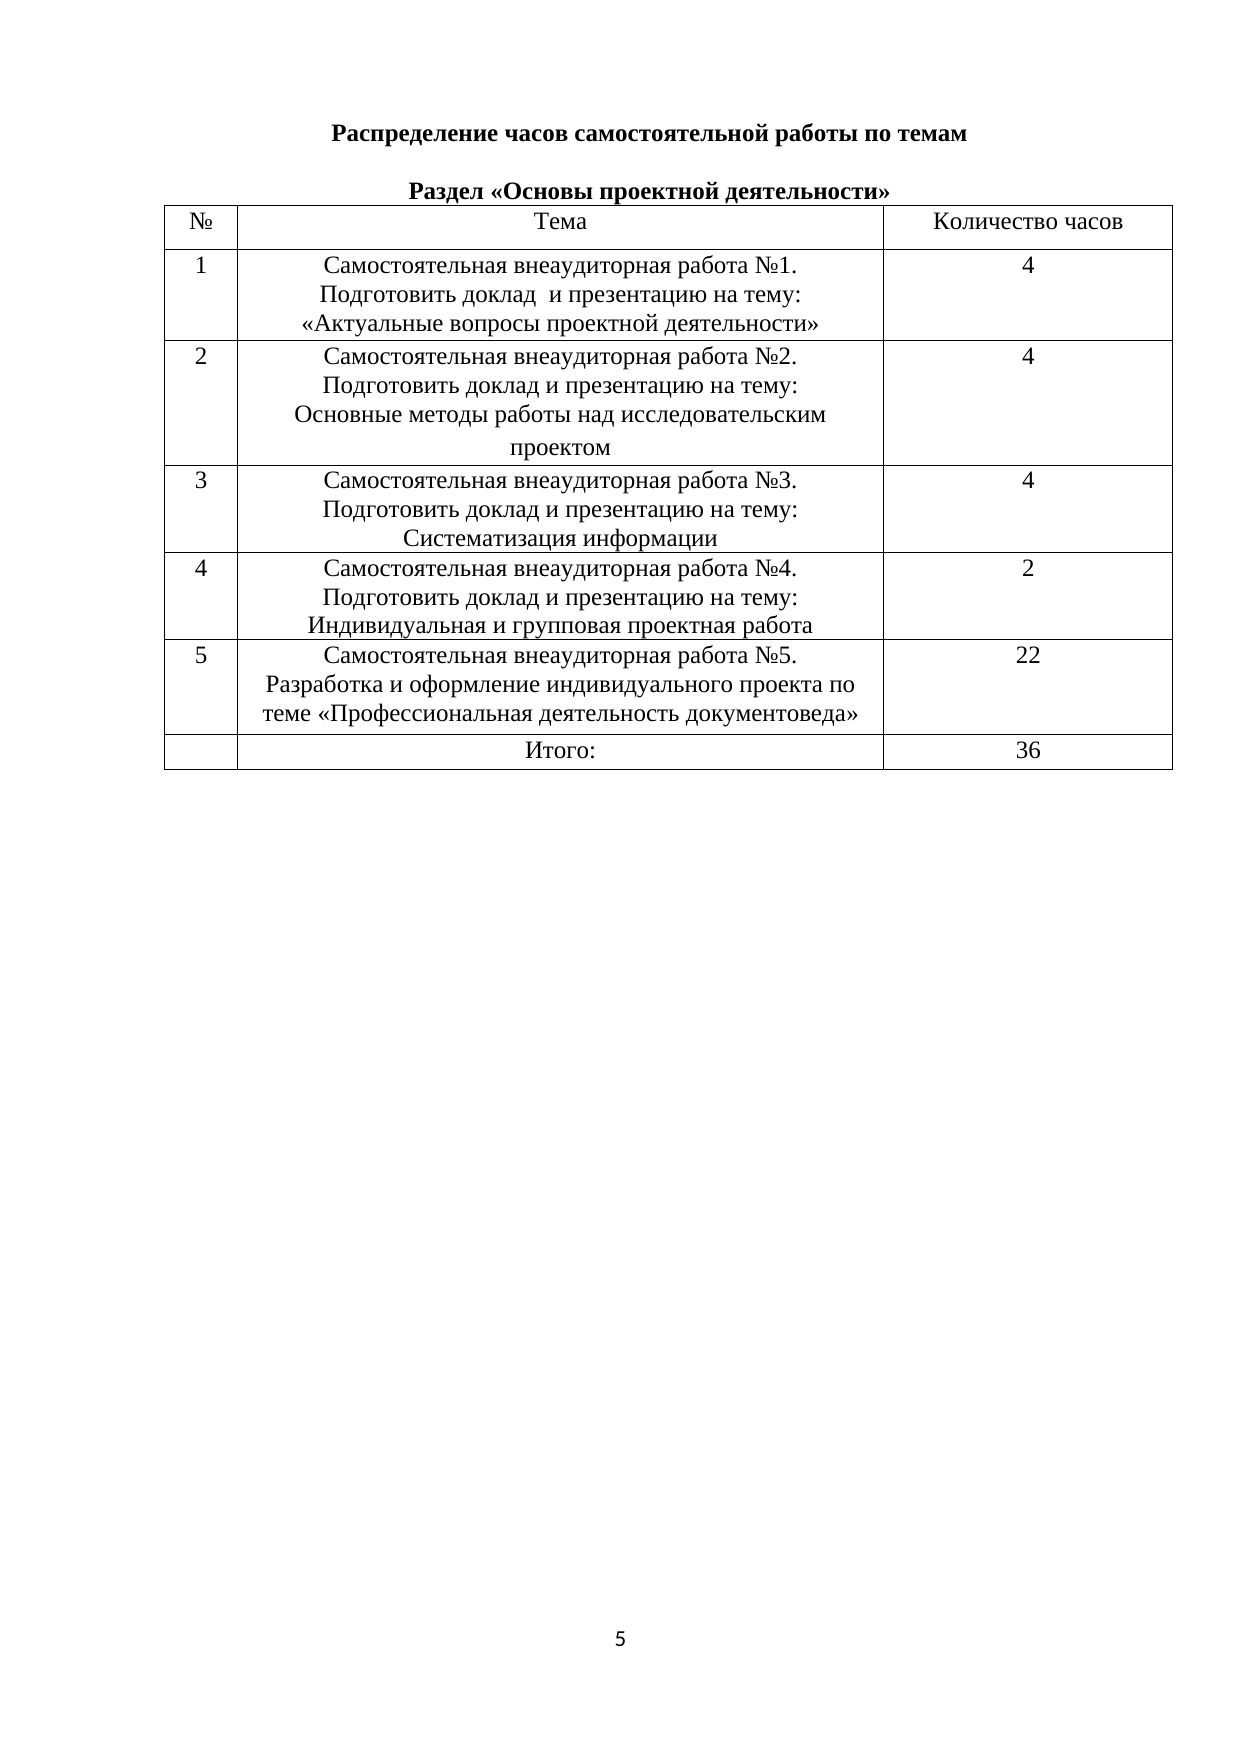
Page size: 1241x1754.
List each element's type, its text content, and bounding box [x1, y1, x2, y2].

table_cell Самостоятельная внеаудиторная работа №2. Подготовить доклад и презентацию на тему: Основные методы работы над исследовательским проектом [238, 341, 883, 464]
table_cell Самостоятельная внеаудиторная работа №3. Подготовить доклад и презентацию на тему: Систематизация информации [238, 466, 883, 552]
table_cell 1 [165, 250, 237, 340]
table_cell 5 [165, 640, 237, 734]
table_header № [165, 206, 237, 249]
table_cell 36 [884, 735, 1172, 769]
table_cell Итого: [238, 735, 883, 769]
table_cell 3 [165, 466, 237, 552]
table_cell Самостоятельная внеаудиторная работа №4. Подготовить доклад и презентацию на тему: Индивидуальная и групповая проектная работа [238, 553, 883, 639]
table_cell [165, 735, 237, 769]
table_header Тема [238, 206, 883, 249]
table_cell Самостоятельная внеаудиторная работа №1. Подготовить доклад и презентацию на тему: «Актуальные вопросы проектной деятельности» [238, 250, 883, 340]
table_cell 4 [165, 553, 237, 639]
text Распределение часов самостоятельной работы по темам [177, 118, 1122, 147]
table_cell Самостоятельная внеаудиторная работа №5. Разработка и оформление индивидуального проекта по теме «Профессиональная деятельность документоведа» [238, 640, 883, 734]
table_cell 2 [884, 553, 1172, 639]
table_cell 4 [884, 250, 1172, 340]
table_cell 4 [884, 466, 1172, 552]
table_cell 2 [165, 341, 237, 464]
table_cell 22 [884, 640, 1172, 734]
text Раздел «Основы проектной деятельности» [177, 176, 1122, 205]
table_header Количество часов [884, 206, 1172, 249]
table_cell 4 [884, 341, 1172, 464]
